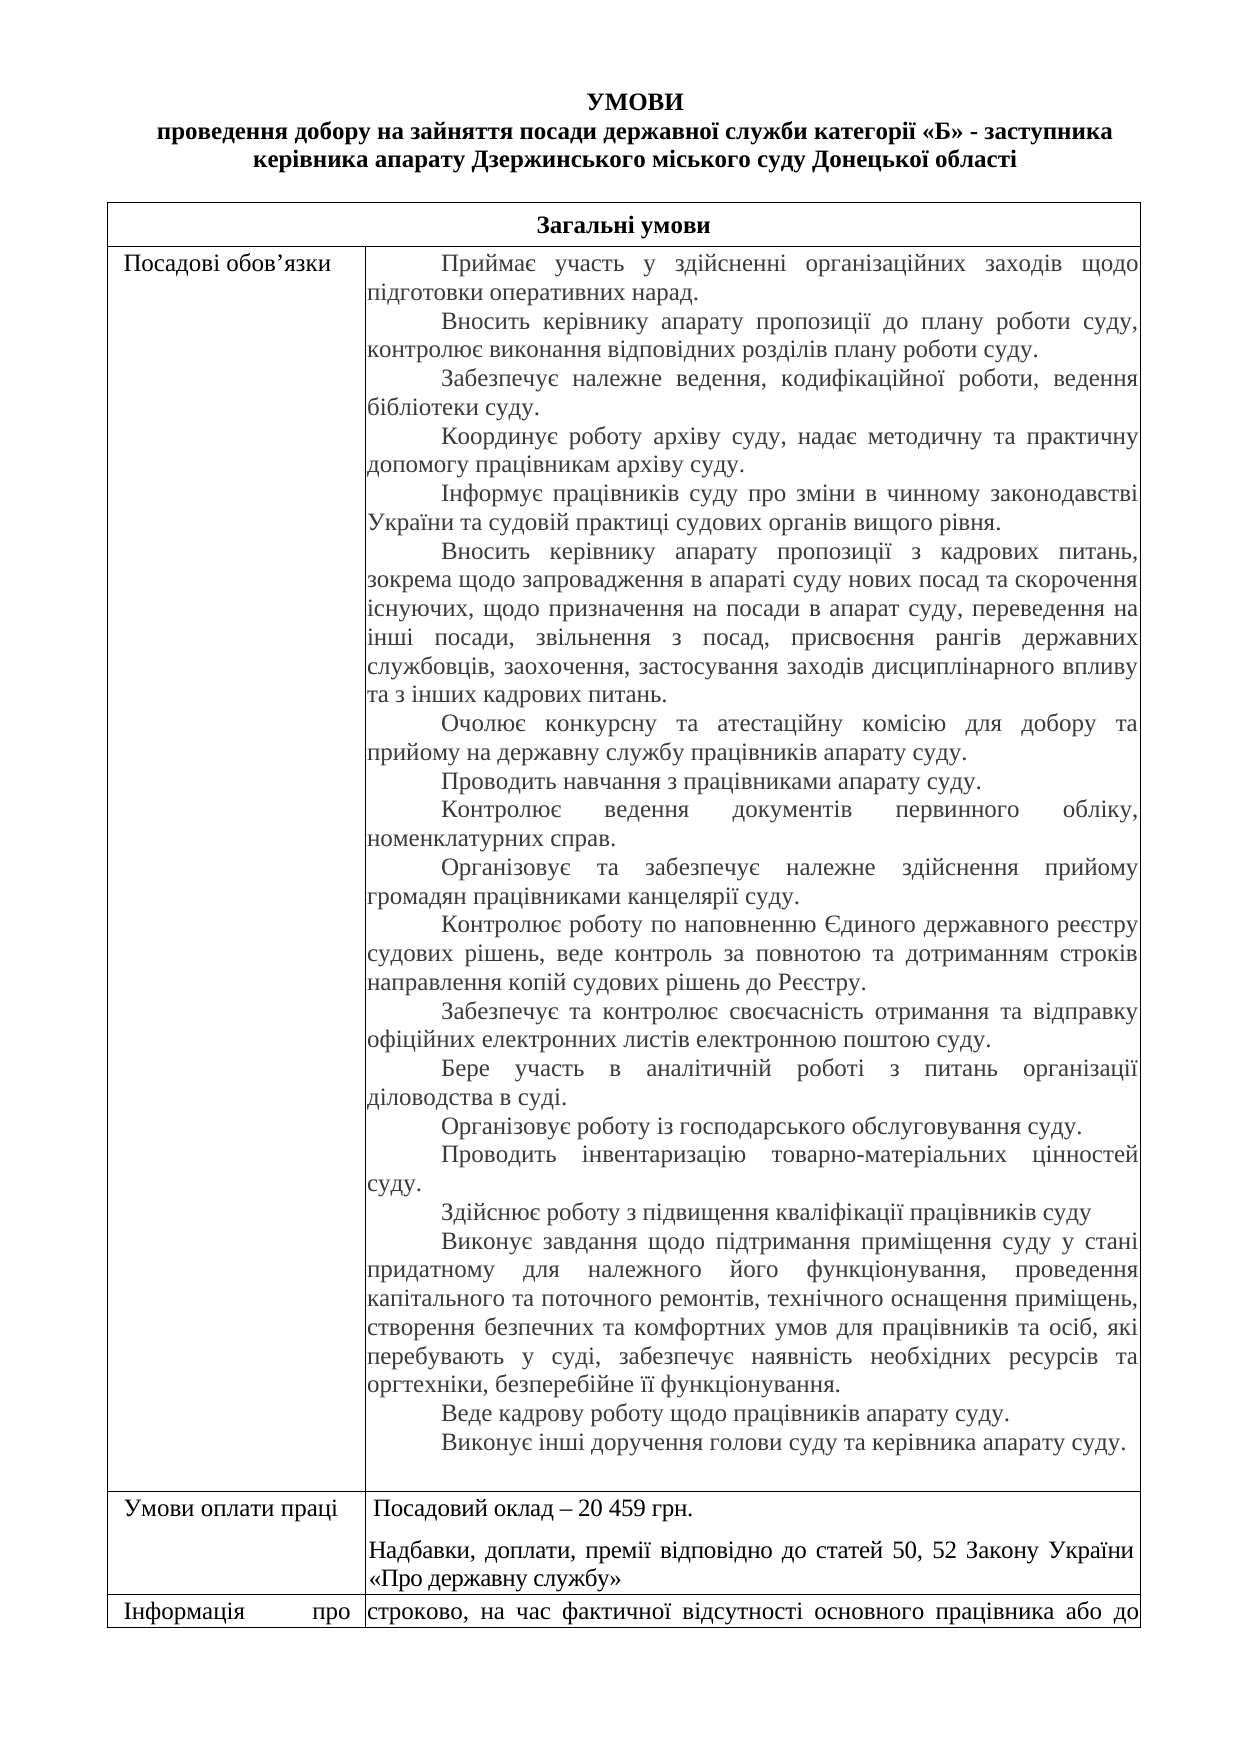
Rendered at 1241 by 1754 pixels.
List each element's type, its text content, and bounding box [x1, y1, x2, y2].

table_cell Посадові обов’язки [108, 247, 365, 1491]
table_cell Умови оплати праці [108, 1492, 365, 1594]
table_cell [366, 1595, 1140, 1627]
table_header Загальні умови [108, 203, 1140, 246]
text УМОВИ проведення добору на зайняття посади державної служби категорії «Б» - заступника керівника апарату Дзержинського міського суду Донецької області [118, 87, 1152, 173]
table_cell Приймає участь у здійсненні організаційних заходів щодо підготовки оперативних нарад. Вносить керівнику апарату пропозиції до плану роботи суду, контролює виконання відповідних розділів плану роботи суду. Забезпечує належне ведення, кодифікаційної роботи, ведення бібліотеки суду. Координує роботу архіву суду, надає методичну та практичну допомогу працівникам архіву суду. Інформує працівників суду про зміни в чинному законодавстві України та судовій практиці судових органів вищого рівня. Вносить керівнику апарату пропозиції з кадрових питань, зокрема щодо запровадження в апараті суду нових посад та скорочення існуючих, щодо призначення на посади в апарат суду, переведення на інші посади, звільнення з посад, присвоєння рангів державних службовців, заохочення, застосування заходів дисциплінарного впливу та з інших кадрових питань. Очолює конкурсну та атестаційну комісію для добору та прийому на державну службу працівників апарату суду. Проводить навчання з працівниками апарату суду. Контролює ведення документів первинного обліку, номенклатурних справ. Організовує та забезпечує належне здійснення прийому громадян працівниками канцелярії суду. Контролює роботу по наповненню Єдиного державного реєстру судових рішень, веде контроль за повнотою та дотриманням строків направлення копій судових рішень до Реєстру. Забезпечує та контролює своєчасність отримання та відправку офіційних електронних листів електронною поштою суду. Бере участь в аналітичній роботі з питань організації діловодства в суді. Організовує роботу із господарського обслуговування суду. Проводить інвентаризацію товарно-матеріальних цінностей суду. Здійснює роботу з підвищення кваліфікації працівників суду Виконує завдання щодо підтримання приміщення суду у стані придатному для належного його функціонування, проведення капітального та поточного ремонтів, технічного оснащення приміщень, створення безпечних та комфортних умов для працівників та осіб, які перебувають у суді, забезпечує наявність необхідних ресурсів та оргтехніки, безперебійне її функціонування. Веде кадрову роботу щодо працівників апарату суду. Виконує інші доручення голови суду та керівника апарату суду. [366, 247, 1140, 1491]
table_cell Посадовий оклад – 20 459 грн. Надбавки, доплати, премії відповідно до статей 50, 52 Закону України «Про державну службу» [366, 1492, 1140, 1594]
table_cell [108, 1595, 365, 1627]
